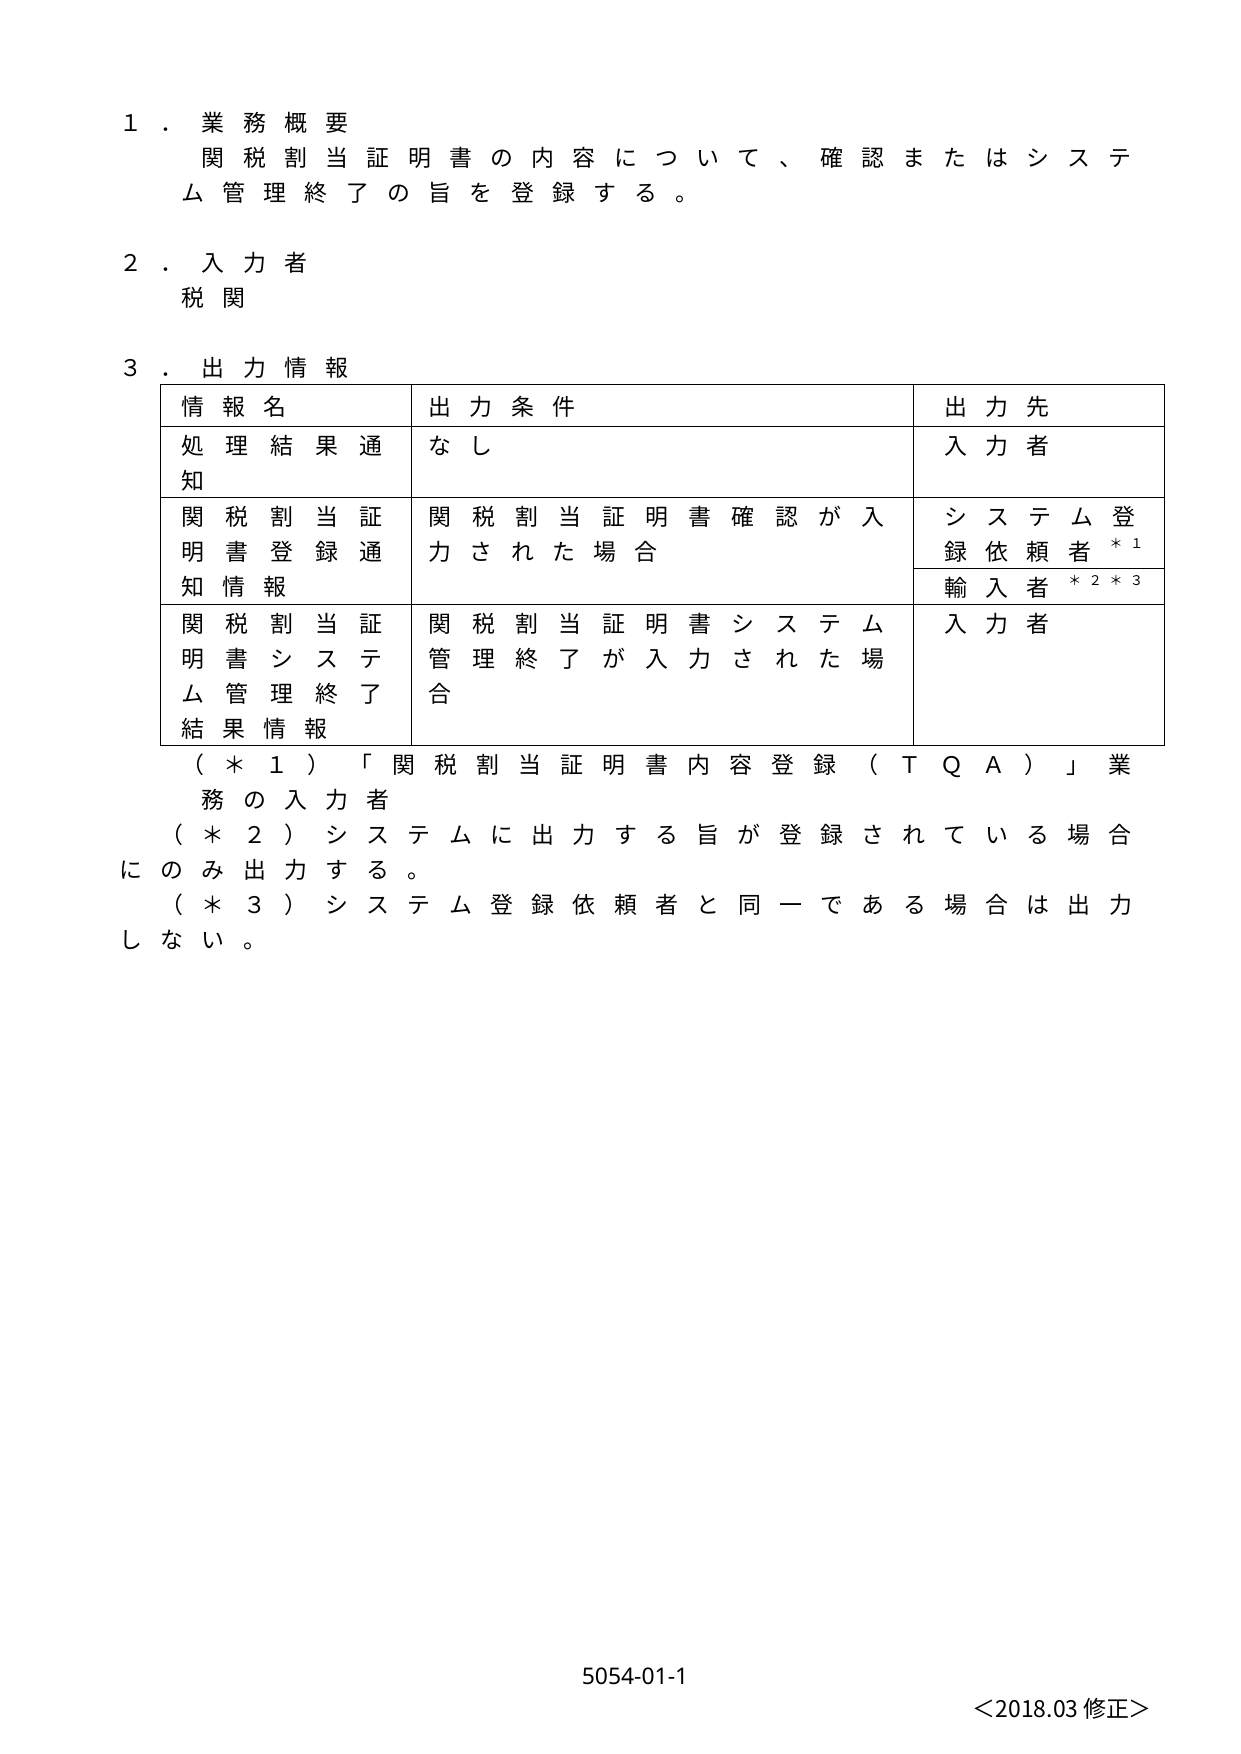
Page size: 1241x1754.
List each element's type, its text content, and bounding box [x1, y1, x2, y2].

table_cell なし [412, 427, 913, 497]
table_cell システム登録依頼者＊１ [914, 498, 1164, 568]
table_header 出力条件 [412, 385, 913, 426]
text 関税割当証明書の内容について、確認またはシステム管理終了の旨を登録する。 [164, 139, 1150, 209]
table_cell 関税割当証明書システム管理終了が入力された場合 [412, 605, 913, 745]
table_header 出力先 [914, 385, 1164, 426]
text 税関 [119, 279, 1150, 314]
text ３．出力情報 [119, 349, 1150, 384]
text （＊１）「関税割当証明書内容登録（ＴＱＡ）」業務の入力者 [161, 746, 1150, 816]
text ２．入力者 [119, 244, 1150, 279]
table_cell 関税割当証明書登録通知情報 [161, 498, 411, 604]
table_cell 関税割当証明書確認が入力された場合 [412, 498, 913, 604]
table_cell 関税割当証明書システム管理終了結果情報 [161, 605, 411, 745]
table_cell 入力者 [914, 605, 1164, 745]
table_cell 処理結果通知 [161, 427, 411, 497]
table_header 情報名 [161, 385, 411, 426]
text （＊３）システム登録依頼者と同一である場合は出力しない。 [119, 886, 1150, 956]
table_cell 入力者 [914, 427, 1164, 497]
text （＊２）システムに出力する旨が登録されている場合にのみ出力する。 [119, 816, 1150, 886]
text １．業務概要 [119, 104, 1150, 139]
table_cell 輸入者＊２＊３ [914, 569, 1164, 604]
